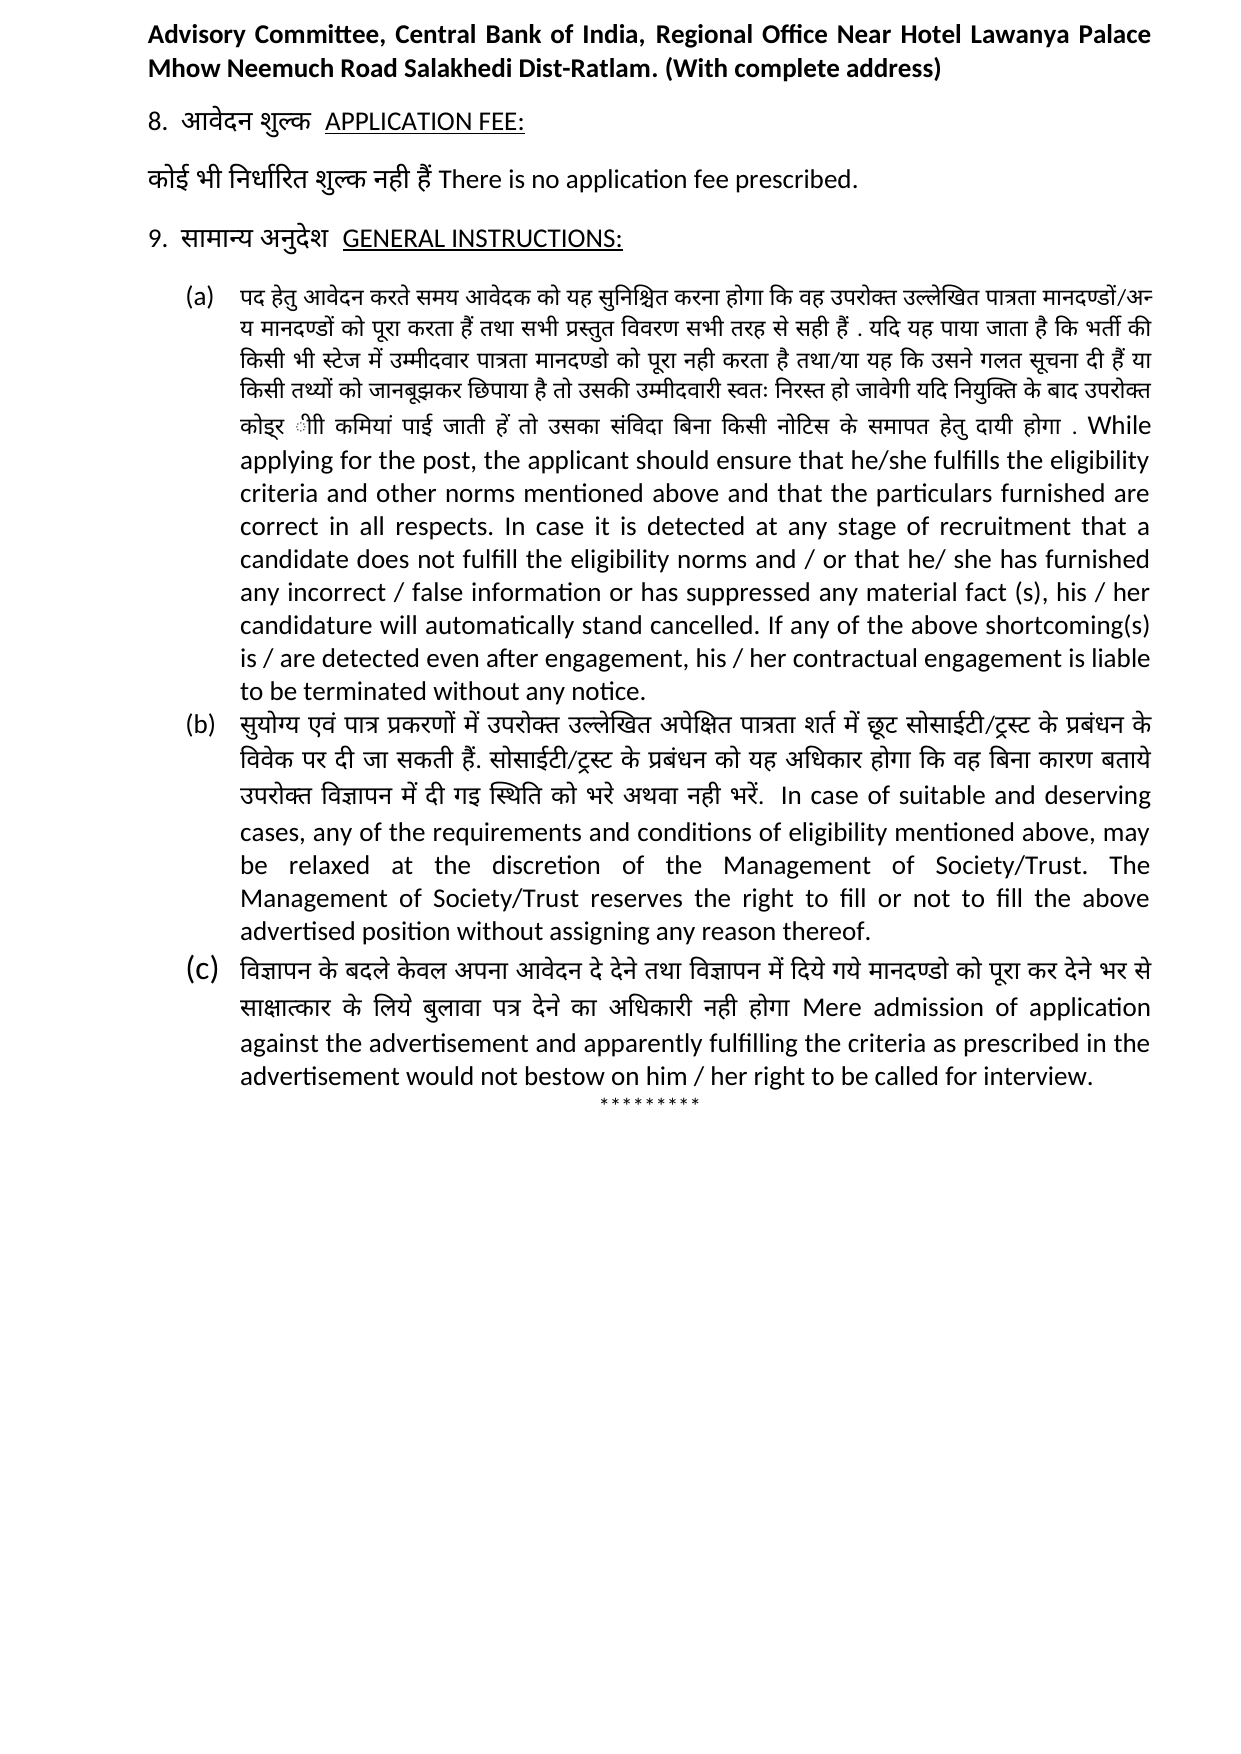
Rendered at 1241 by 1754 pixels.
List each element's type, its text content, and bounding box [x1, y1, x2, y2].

text कोई भी निर्धारित शुल्‍क नही हैं There is no application fee prescribed. [148, 163, 1152, 200]
text 8. आवेदन शुल्‍क APPLICATION FEE: [148, 104, 1152, 142]
list पद हेतु आवेदन करते समय आवेदक को यह सुनिश्चित करना होगा कि वह उपरोक्‍त उल्‍लेखित पात्रता मानदण्‍डों/अन्‍य मानदण्‍डों को पूरा करता हैं तथा सभी प्रस्‍तुत विवरण सभी तरह से सही हैं . यदि यह पाया जाता है कि भर्ती की किसी भी स्‍टेज में उम्‍मीदवार पात्रता मानदण्‍डो को पूरा नही करता है तथा/या यह कि उसने गलत सूचना दी हैं या किसी तथ्‍यों को जानबूझकर छिपाया है तो उसकी उम्‍मीदवारी स्‍वतः निरस्‍त हो जावेगी यदि नियुक्ति के बाद उपरोक्‍त कोइ्र ीाी कमियां पाई जाती हें तो उसका संविदा बिना किसी नोटिस के समापत हेतु दायी होगा . While applying for the post, the applicant should ensure that he/she fulfills the eligibility criteria and other norms mentioned above and that the particulars furnished are correct in all respects. In case it is detected at any stage of recruitment that a candidate does not fulfill the eligibility norms and / or that he/ she has furnished any incorrect / false information or has suppressed any material fact (s), his / her candidature will automatically stand cancelled. If any of the above shortcoming(s) is / are detected even after engagement, his / her contractual engagement is liable to be terminated without any notice. [185, 279, 1152, 708]
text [148, 18, 1152, 84]
text 9. सामान्‍य अनुदेश GENERAL INSTRUCTIONS: [148, 221, 1152, 258]
list सुयोग्‍य एवं पात्र प्रकरणों में उपरोक्‍त उल्‍लेखित अपेक्षित पात्रता शर्त में छूट सोसाईटी/ट्रस्‍ट के प्रबंधन के विवेक पर दी जा सकती हैं. सोसाईटी/ट्रस्‍ट के प्रबंधन को यह अधिकार होगा कि वह बिना कारण बताये उपरोक्‍त विज्ञापन में दी गइ स्थिति को भरे अथवा नही भरें. In case of suitable and deserving cases, any of the requirements and conditions of eligibility mentioned above, may be relaxed at the discretion of the Management of Society/Trust. The Management of Society/Trust reserves the right to fill or not to fill the above advertised position without assigning any reason thereof. [185, 708, 1152, 947]
text ********* [148, 1092, 1152, 1120]
list विज्ञापन के बदले केवल अपना आवेदन दे देने तथा विज्ञापन में दिये गये मानदण्‍डो को पूरा कर देने भर से साक्षात्‍कार के लिये बुलावा पत्र देने का अधिकारी नही होगा Mere admission of application against the advertisement and apparently fulfilling the criteria as prescribed in the advertisement would not bestow on him / her right to be called for interview. [185, 947, 1152, 1092]
